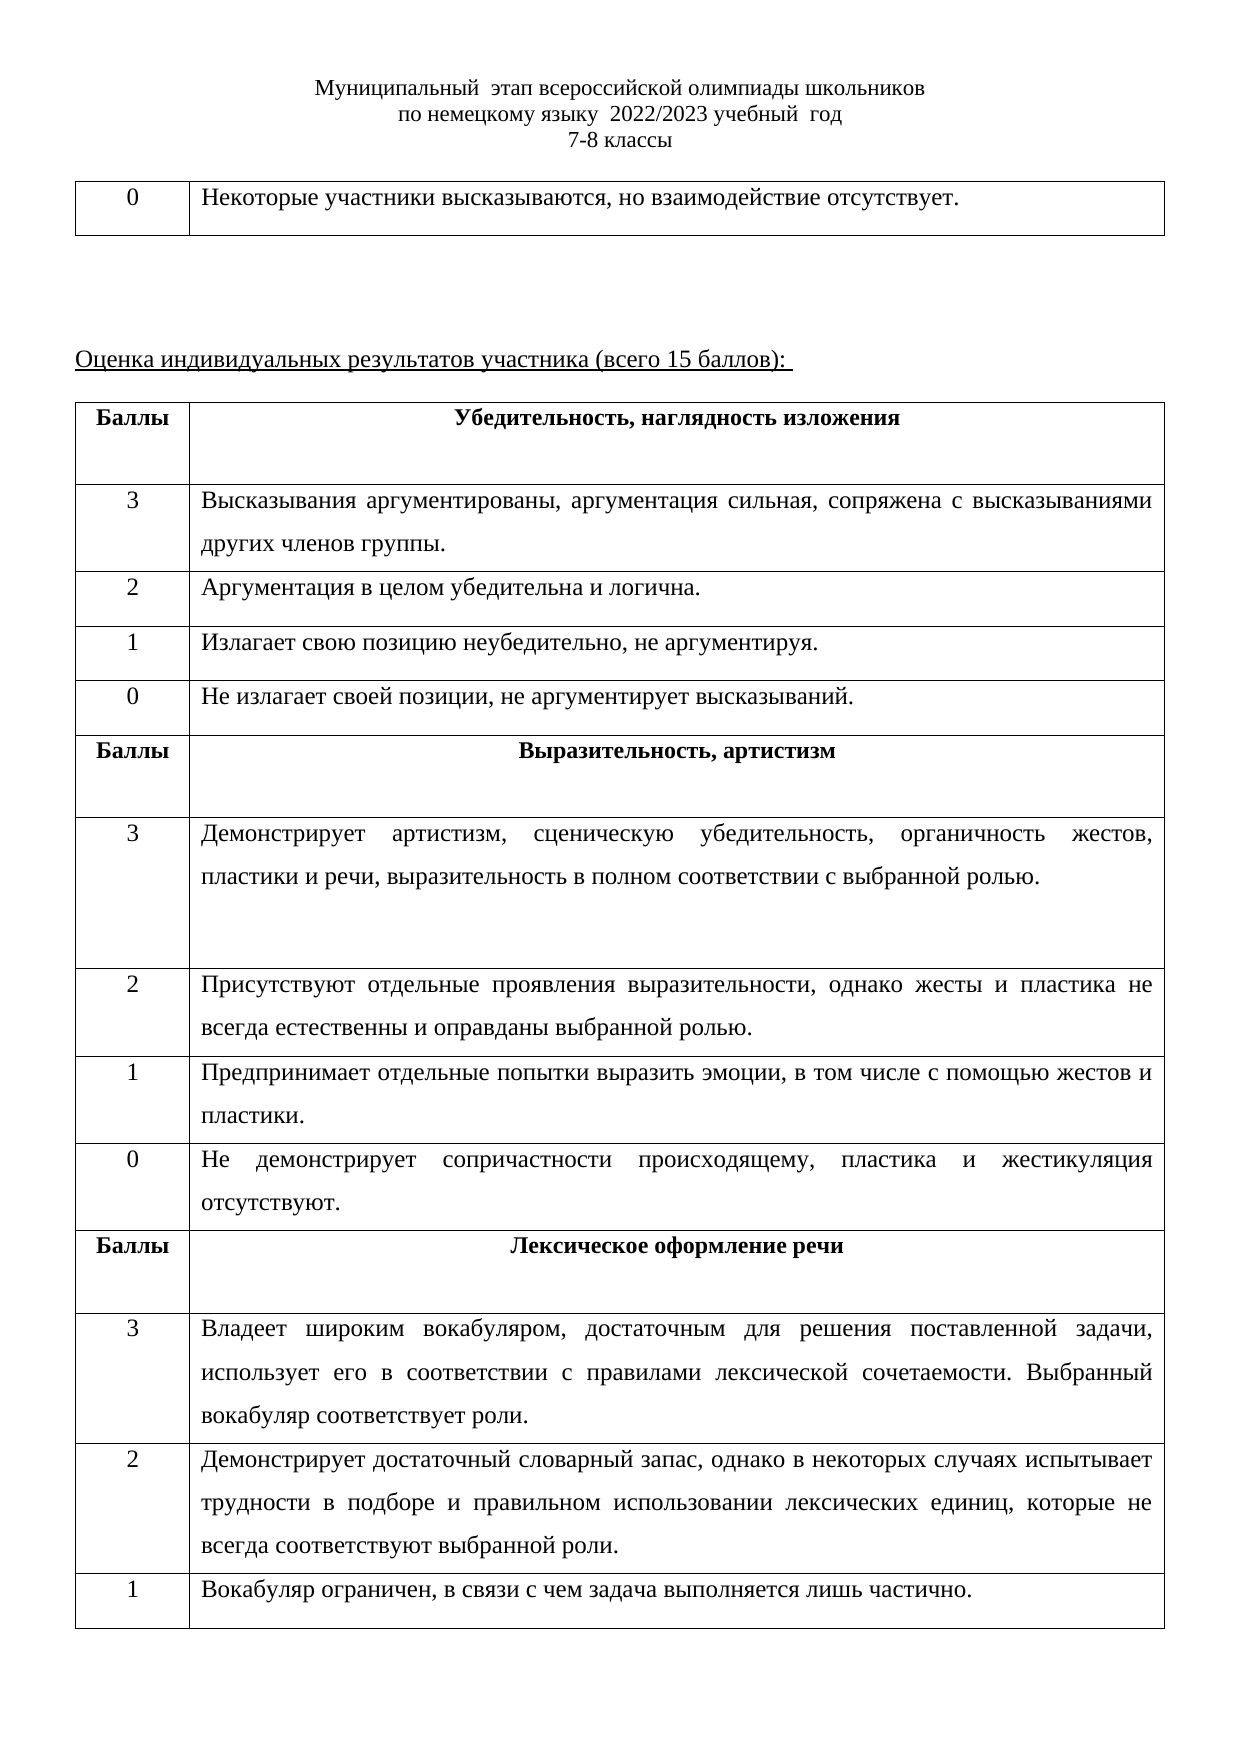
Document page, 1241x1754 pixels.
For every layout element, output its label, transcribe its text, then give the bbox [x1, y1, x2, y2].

text Оценка индивидуальных результатов участника (всего 15 баллов): [75, 344, 1165, 373]
table_cell Не излагает своей позиции, не аргументирует высказываний. [190, 681, 1164, 735]
table_cell Аргументация в целом убедительна и логична. [190, 572, 1164, 626]
table_cell Не демонстрирует сопричастности происходящему, пластика и жестикуляция отсутствуют. [190, 1144, 1164, 1230]
table_cell Баллы [76, 736, 189, 817]
table_cell 3 [76, 818, 189, 968]
table_cell Некоторые участники высказываются, но взаимодействие отсутствует. [190, 182, 1164, 235]
table_cell 3 [76, 1314, 189, 1443]
table_cell Вокабуляр ограничен, в связи с чем задача выполняется лишь частично. [190, 1574, 1164, 1627]
table_cell 1 [76, 1057, 189, 1143]
table_cell 0 [76, 1144, 189, 1230]
table_cell Выразительность, артистизм [190, 736, 1164, 817]
table_cell 0 [76, 182, 189, 235]
table_cell Предпринимает отдельные попытки выразить эмоции, в том числе с помощью жестов и пластики. [190, 1057, 1164, 1143]
table_cell Демонстрирует достаточный словарный запас, однако в некоторых случаях испытывает трудности в подборе и правильном использовании лексических единиц, которые не всегда соответствуют выбранной роли. [190, 1444, 1164, 1573]
table_cell 2 [76, 969, 189, 1056]
table_cell Владеет широким вокабуляром, достаточным для решения поставленной задачи, использует его в соответствии с правилами лексической сочетаемости. Выбранный вокабуляр соответствует роли. [190, 1314, 1164, 1443]
table_cell 0 [76, 681, 189, 735]
table_cell 2 [76, 1444, 189, 1573]
table_cell Высказывания аргументированы, аргументация сильная, сопряжена с высказываниями других членов группы. [190, 485, 1164, 571]
table_cell Лексическое оформление речи [190, 1231, 1164, 1312]
table_cell Присутствуют отдельные проявления выразительности, однако жесты и пластика не всегда естественны и оправданы выбранной ролью. [190, 969, 1164, 1056]
table_cell Баллы [76, 1231, 189, 1312]
table_header Убедительность, наглядность изложения [190, 403, 1164, 484]
table_cell 1 [76, 1574, 189, 1627]
table_cell 3 [76, 485, 189, 571]
table_cell Излагает свою позицию неубедительно, не аргументируя. [190, 627, 1164, 680]
table_cell 2 [76, 572, 189, 626]
table_cell 1 [76, 627, 189, 680]
table_cell Демонстрирует артистизм, сценическую убедительность, органичность жестов, пластики и речи, выразительность в полном соответствии с выбранной ролью. [190, 818, 1164, 968]
table_header Баллы [76, 403, 189, 484]
